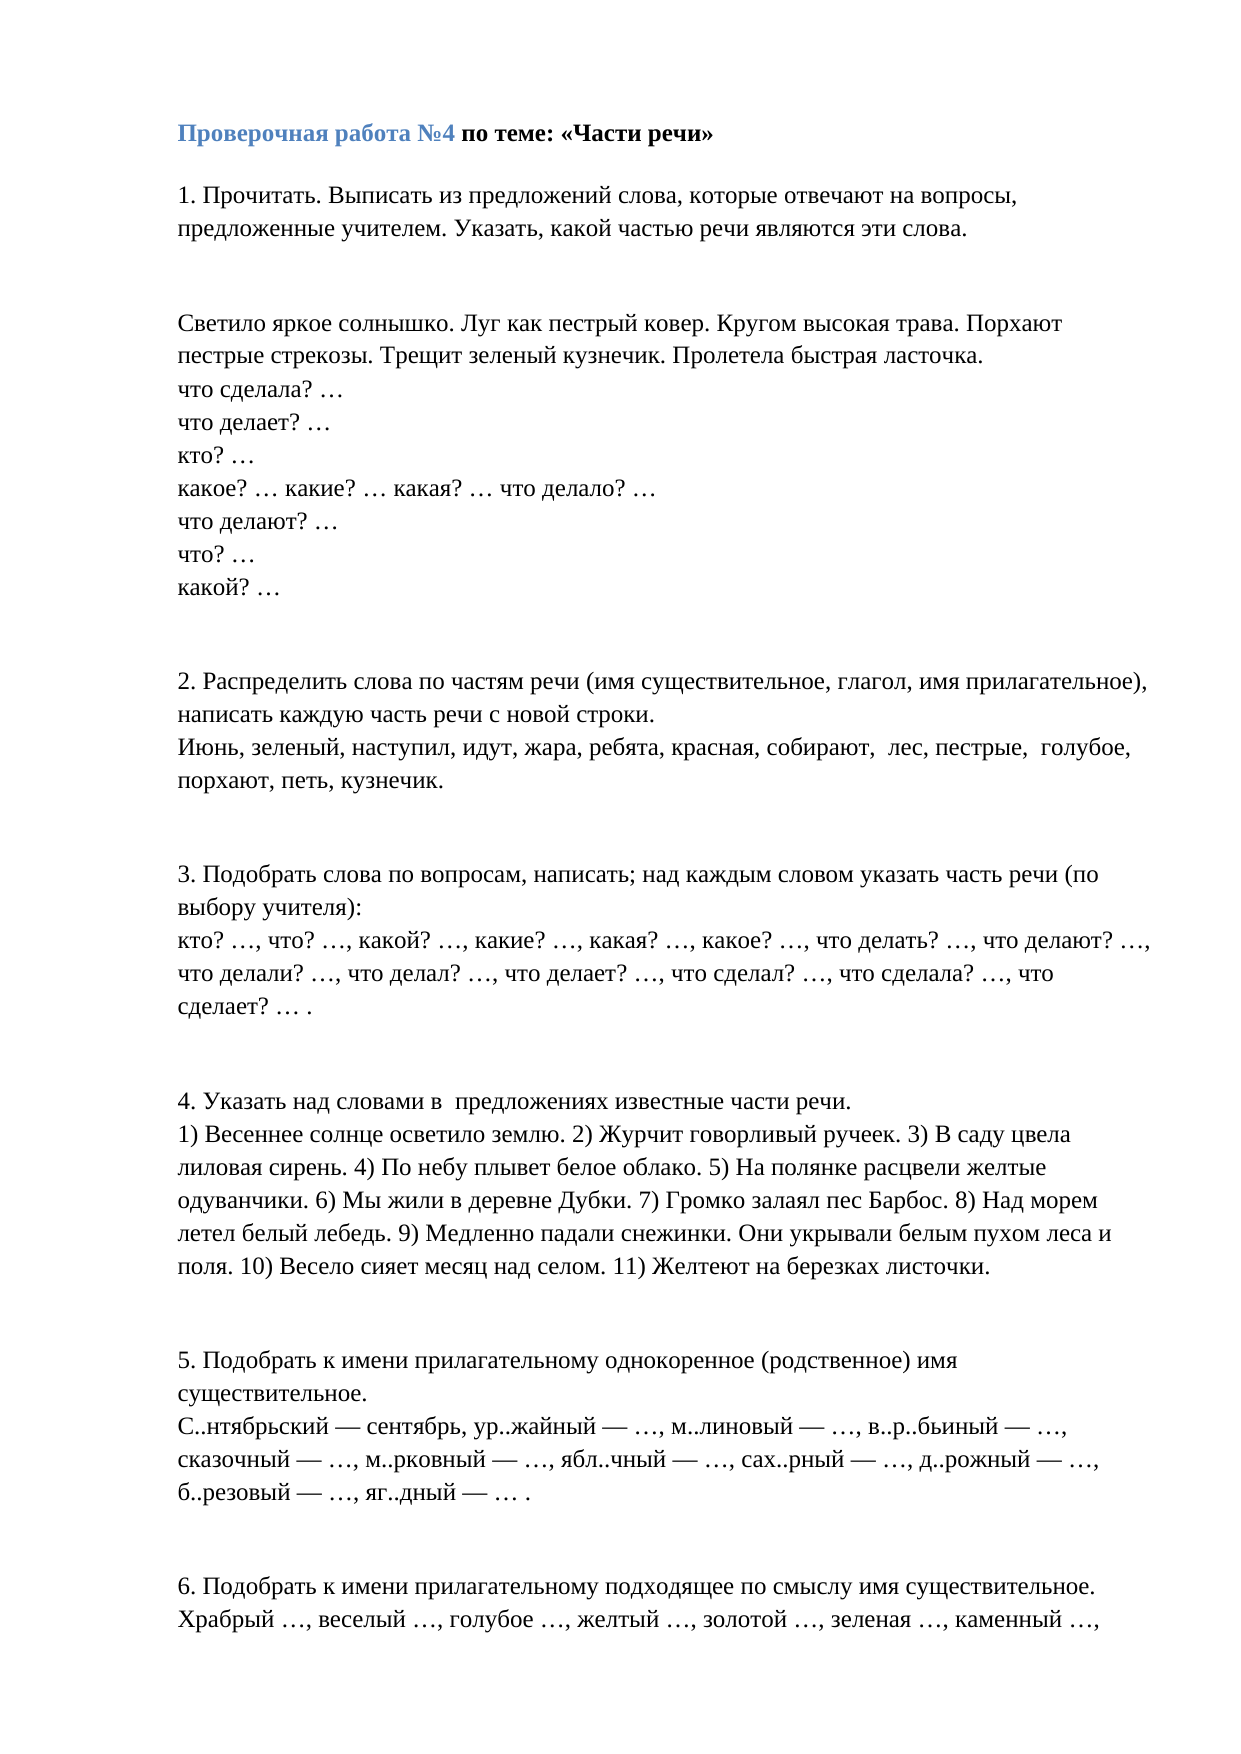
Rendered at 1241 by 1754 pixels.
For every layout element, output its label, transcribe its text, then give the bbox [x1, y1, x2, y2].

text 2. Распределить слова по частям речи (имя существительное, глагол, имя прилагательное), написать каждую часть речи с новой строки. Июнь, зеленый, наступил, идут, жара, ребята, красная, собирают, лес, пестрые, голубое, порхают, петь, кузнечик. [177, 666, 1152, 826]
text 1. Прочитать. Выписать из предложений слова, которые отвечают на вопросы, предложенные учителем. Указать, какой частью речи являются эти слова. [177, 180, 1152, 274]
text Проверочная работа №4 по теме: «Части речи» [177, 118, 1152, 147]
text Светило яркое солнышко. Луг как пестрый ковер. Кругом высокая трава. Порхают пестрые стрекозы. Трещит зеленый кузнечик. Пролетела быстрая ласточка. что сделала? … что делает? … кто? … какое? … какие? … какая? … что делало? … что делают? … что? … какой? … [177, 308, 1152, 633]
text 5. Подобрать к имени прилагательному однокоренное (родственное) имя существительное. С..нтябрьский — сентябрь, ур..жайный — …, м..линовый — …, в..р..бьиный — …, сказочный — …, м..рковный — …, ябл..чный — …, сах..рный — …, д..рожный — …, б..резовый — …, яг..дный — … . [177, 1345, 1152, 1538]
text 3. Подобрать слова по вопросам, написать; над каждым словом указать часть речи (по выбору учителя): кто? …, что? …, какой? …, какие? …, какая? …, какое? …, что делать? …, что делают? …, что делали? …, что делал? …, что делает? …, что сделал? …, что сделала? …, что сделает? … . [177, 859, 1152, 1052]
text 4. Указать над словами в предложениях известные части речи. 1) Весеннее солнце осветило землю. 2) Журчит говорливый ручеек. 3) В саду цвела лиловая сирень. 4) По небу плывет белое облако. 5) На полянке расцвели желтые одуванчики. 6) Мы жили в деревне Дубки. 7) Громко залаял пес Барбос. 8) Над морем летел белый лебедь. 9) Медленно падали снежинки. Они укрывали белым пухом леса и поля. 10) Весело сияет месяц над селом. 11) Желтеют на березках листочки. [177, 1086, 1152, 1312]
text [177, 1571, 1152, 1633]
